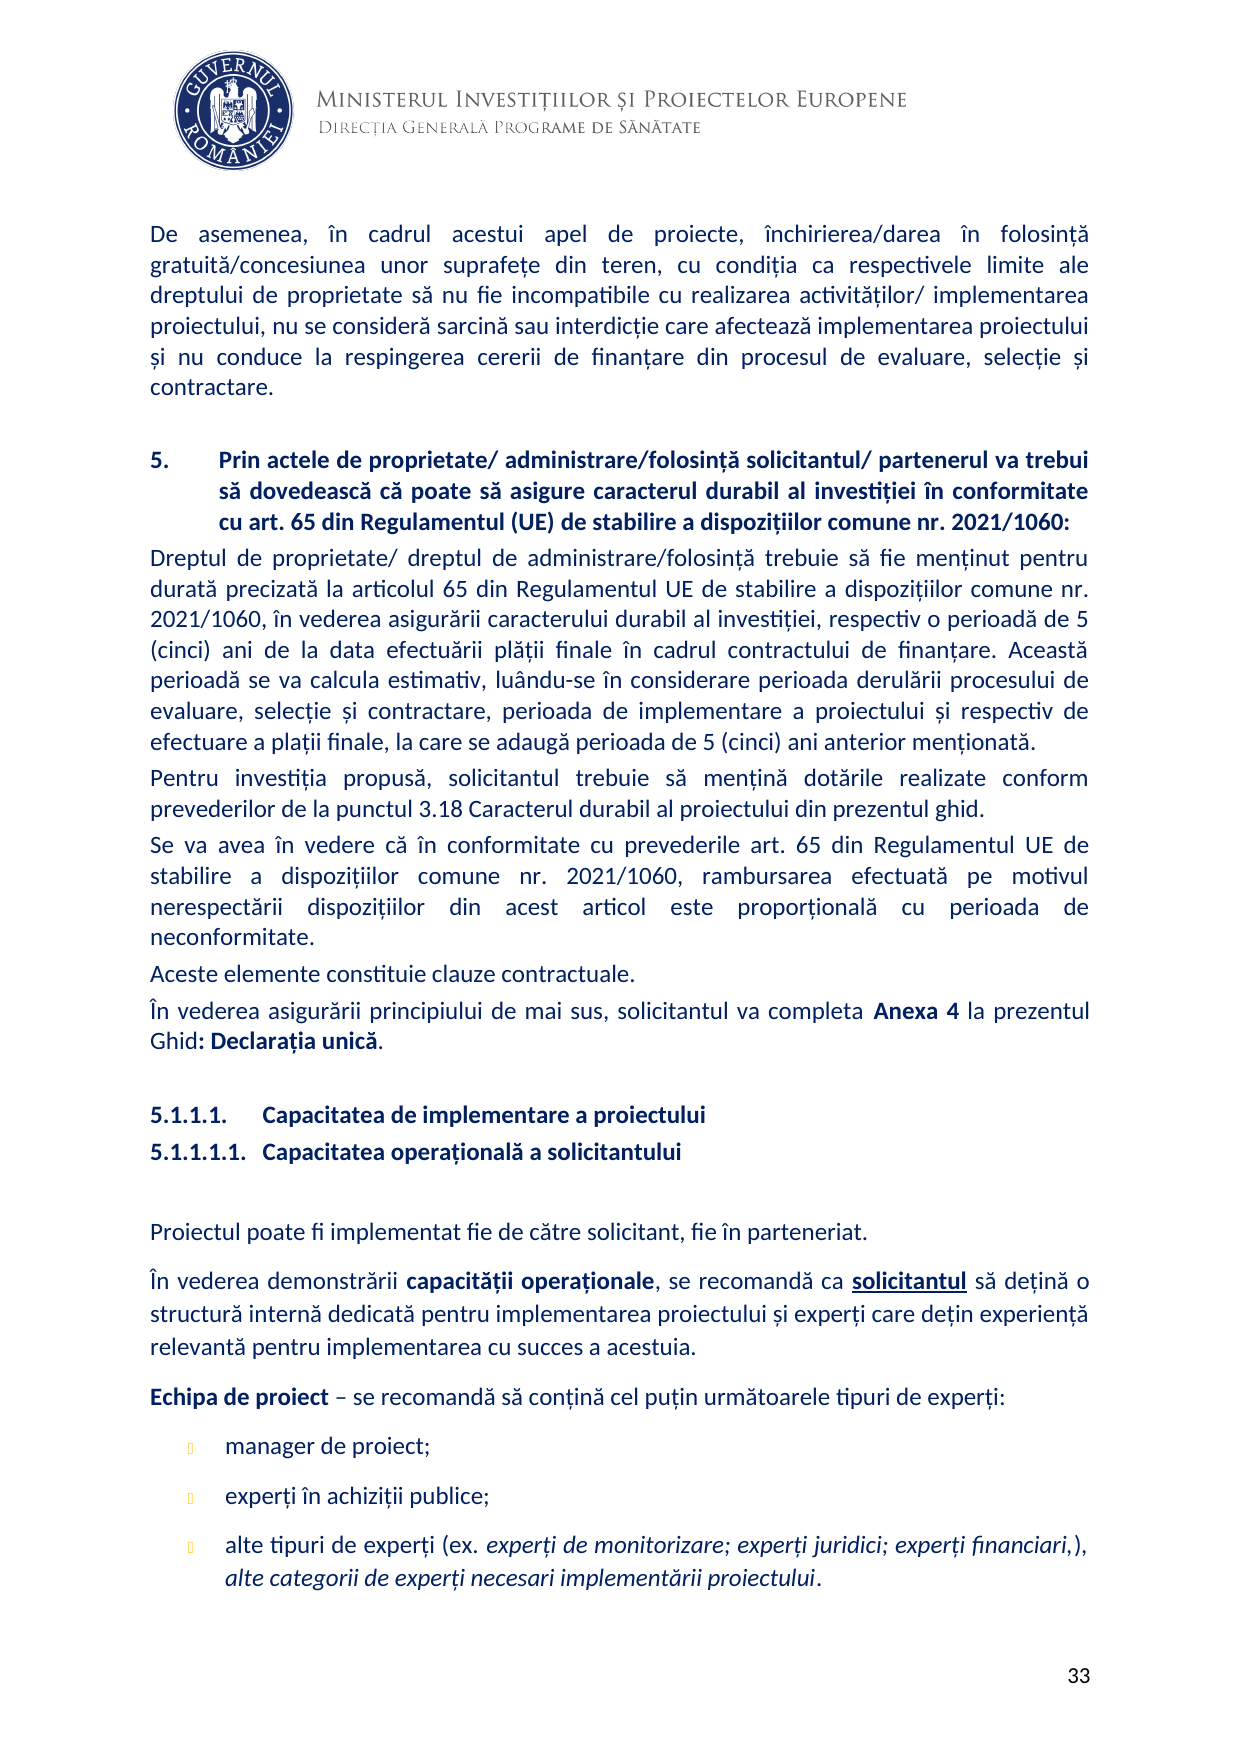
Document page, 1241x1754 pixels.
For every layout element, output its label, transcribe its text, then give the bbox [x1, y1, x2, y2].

list Capacitatea operațională a solicitantului [150, 1136, 1090, 1166]
list experți în achiziții publice; [187, 1480, 1090, 1510]
picture [150, 29, 928, 191]
text De asemenea, în cadrul acestui apel de proiecte, închirierea/darea în folosință gratuită/concesiunea unor suprafețe din teren, cu condiția ca respectivele limite ale dreptului de proprietate să nu fie incompatibile cu realizarea activităților/ implementarea proiectului, nu se consideră sarcină sau interdicție care afectează implementarea proiectului și nu conduce la respingerea cererii de finanțare din procesul de evaluare, selecție și contractare. [150, 218, 1090, 402]
text Pentru investiția propusă, solicitantul trebuie să mențină dotările realizate conform prevederilor de la punctul 3.18 Caracterul durabil al proiectului din prezentul ghid. [150, 762, 1090, 823]
list manager de proiect; [187, 1430, 1090, 1461]
text Echipa de proiect – se recomandă să conțină cel puțin următoarele tipuri de experți: [150, 1381, 1090, 1411]
text Se va avea în vedere că în conformitate cu prevederile art. 65 din Regulamentul UE de stabilire a dispozițiilor comune nr. 2021/1060, rambursarea efectuată pe motivul nerespectării dispozițiilor din acest articol este proporțională cu perioada de neconformitate. [150, 830, 1090, 952]
list Capacitatea de implementare a proiectului [150, 1099, 1090, 1129]
text Dreptul de proprietate/ dreptul de administrare/folosință trebuie să fie menținut pentru durată precizată la articolul 65 din Regulamentul UE de stabilire a dispozițiilor comune nr. 2021/1060, în vederea asigurării caracterului durabil al investiției, respectiv o perioadă de 5 (cinci) ani de la data efectuării plății finale în cadrul contractului de finanțare. Această perioadă se va calcula estimativ, luându-se în considerare perioada derulării procesului de evaluare, selecție și contractare, perioada de implementare a proiectului și respectiv de efectuare a plații finale, la care se adaugă perioada de 5 (cinci) ani anterior menționată. [150, 542, 1090, 756]
text În vederea asigurării principiului de mai sus, solicitantul va completa Anexa 4 la prezentul Ghid: Declarația unică. [150, 995, 1090, 1056]
text Proiectul poate fi implementat fie de către solicitant, fie în parteneriat. [150, 1216, 1090, 1246]
text În vederea demonstrării capacității operaționale, se recomandă ca solicitantul să dețină o structură internă dedicată pentru implementarea proiectului și experți care dețin experiență relevantă pentru implementarea cu succes a acestuia. [150, 1265, 1090, 1362]
text Aceste elemente constituie clauze contractuale. [150, 958, 1090, 988]
list Prin actele de proprietate/ administrare/folosință solicitantul/ partenerul va trebui să dovedească că poate să asigure caracterul durabil al investiției în conformitate cu art. 65 din Regulamentul (UE) de stabilire a dispozițiilor comune nr. 2021/1060: [150, 445, 1090, 536]
list alte tipuri de experți (ex. experți de monitorizare; experți juridici; experți financiari,), alte categorii de experți necesari implementării proiectului. [187, 1529, 1090, 1593]
